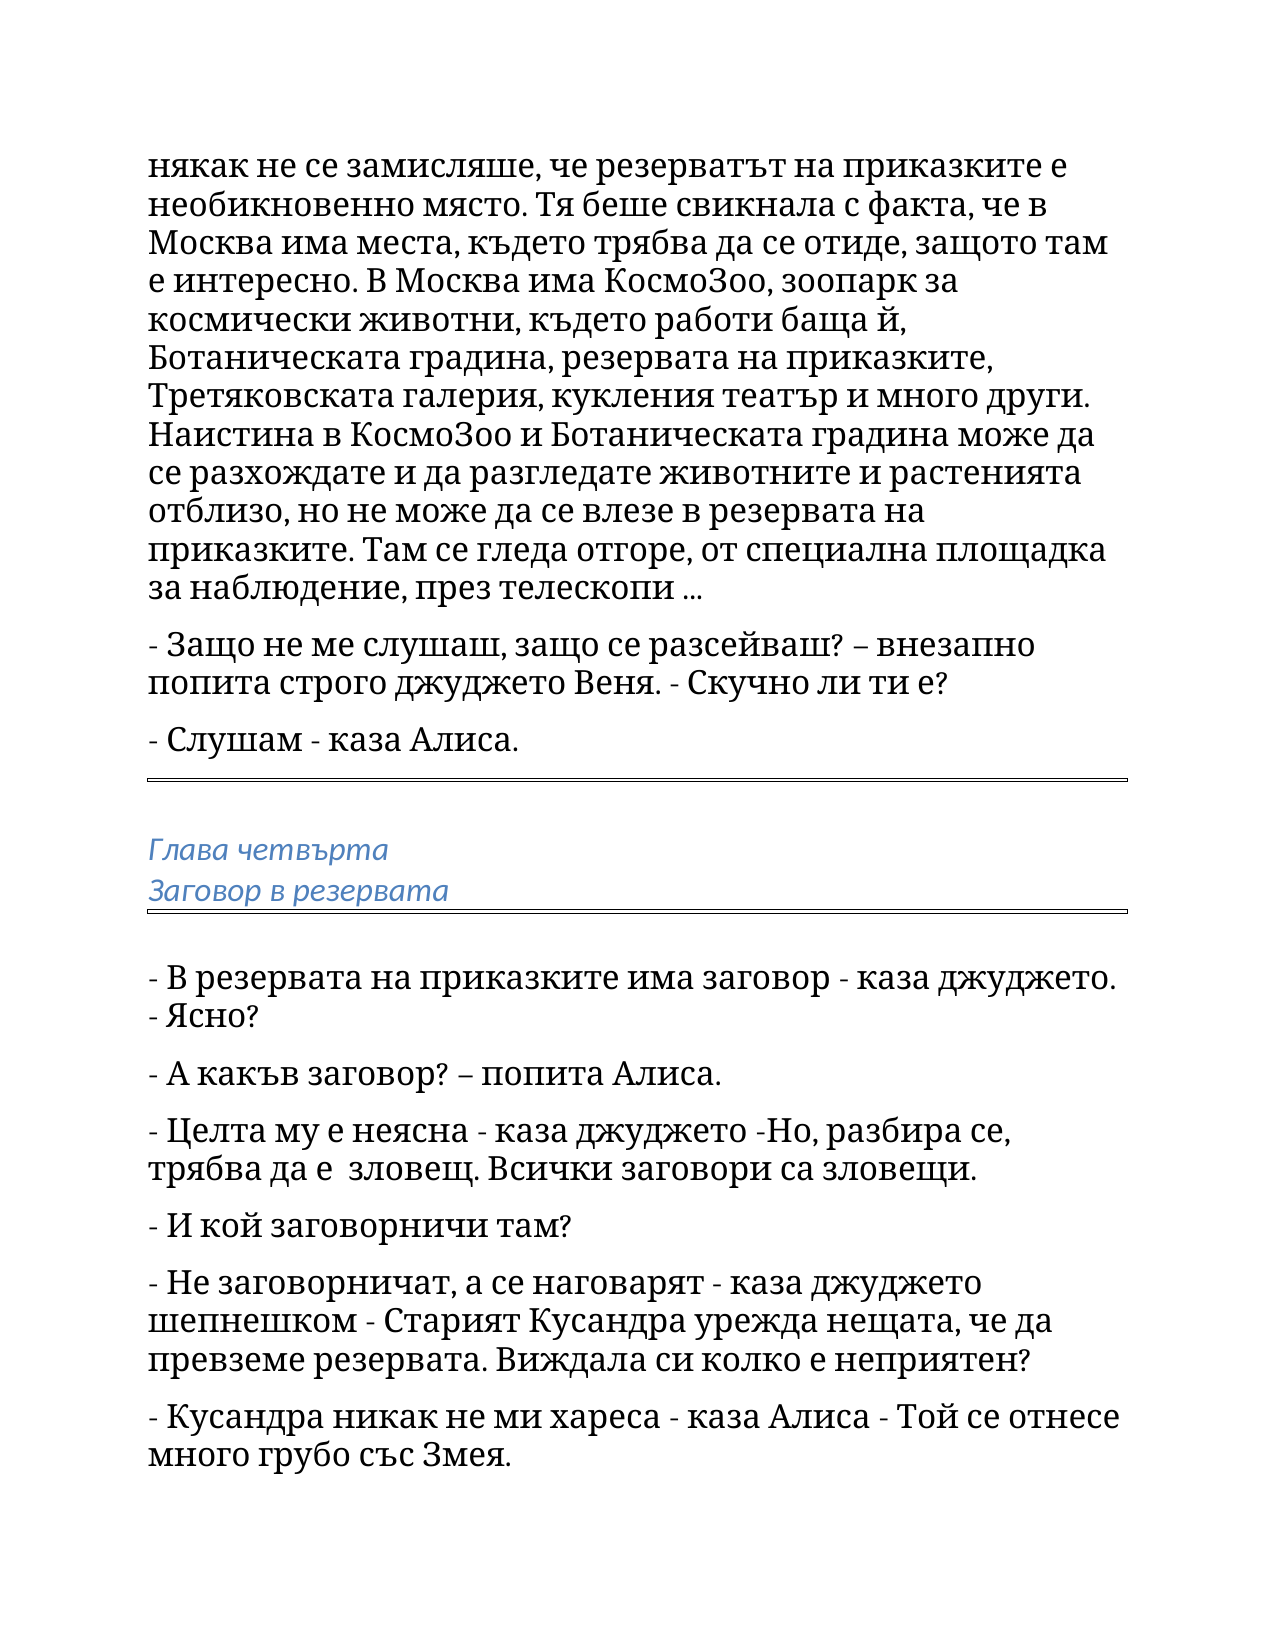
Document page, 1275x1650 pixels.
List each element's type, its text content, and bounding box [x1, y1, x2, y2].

text - А какъв заговор? – попита Алиса. [148, 1055, 1127, 1093]
text - И кой заговорничи там? [148, 1207, 1127, 1246]
text - Кусандра никак не ми хареса - каза Алиса - Той се отнесе много грубо със Змея. [148, 1398, 1127, 1475]
text - Слушам - каза Алиса. [148, 722, 1127, 760]
subtitle Глава четвърта Заговор в резервата [148, 828, 1127, 909]
text - Целта му е неясна - каза джуджето -Но, разбира се, трябва да е зловещ. Всички заговори са зловещи. [148, 1112, 1127, 1189]
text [148, 148, 1127, 608]
text - Не заговорничат, а се наговарят - каза джуджето шепнешком - Старият Кусандра урежда нещата, че да превземе резервата. Виждала си колко е неприятен? [148, 1264, 1127, 1379]
text - В резервата на приказките има заговор - каза джуджето. - Ясно? [148, 959, 1127, 1036]
text - Защо не ме слушаш, защо се разсейваш? – внезапно попита строго джуджето Веня. - Скучно ли ти е? [148, 626, 1127, 703]
